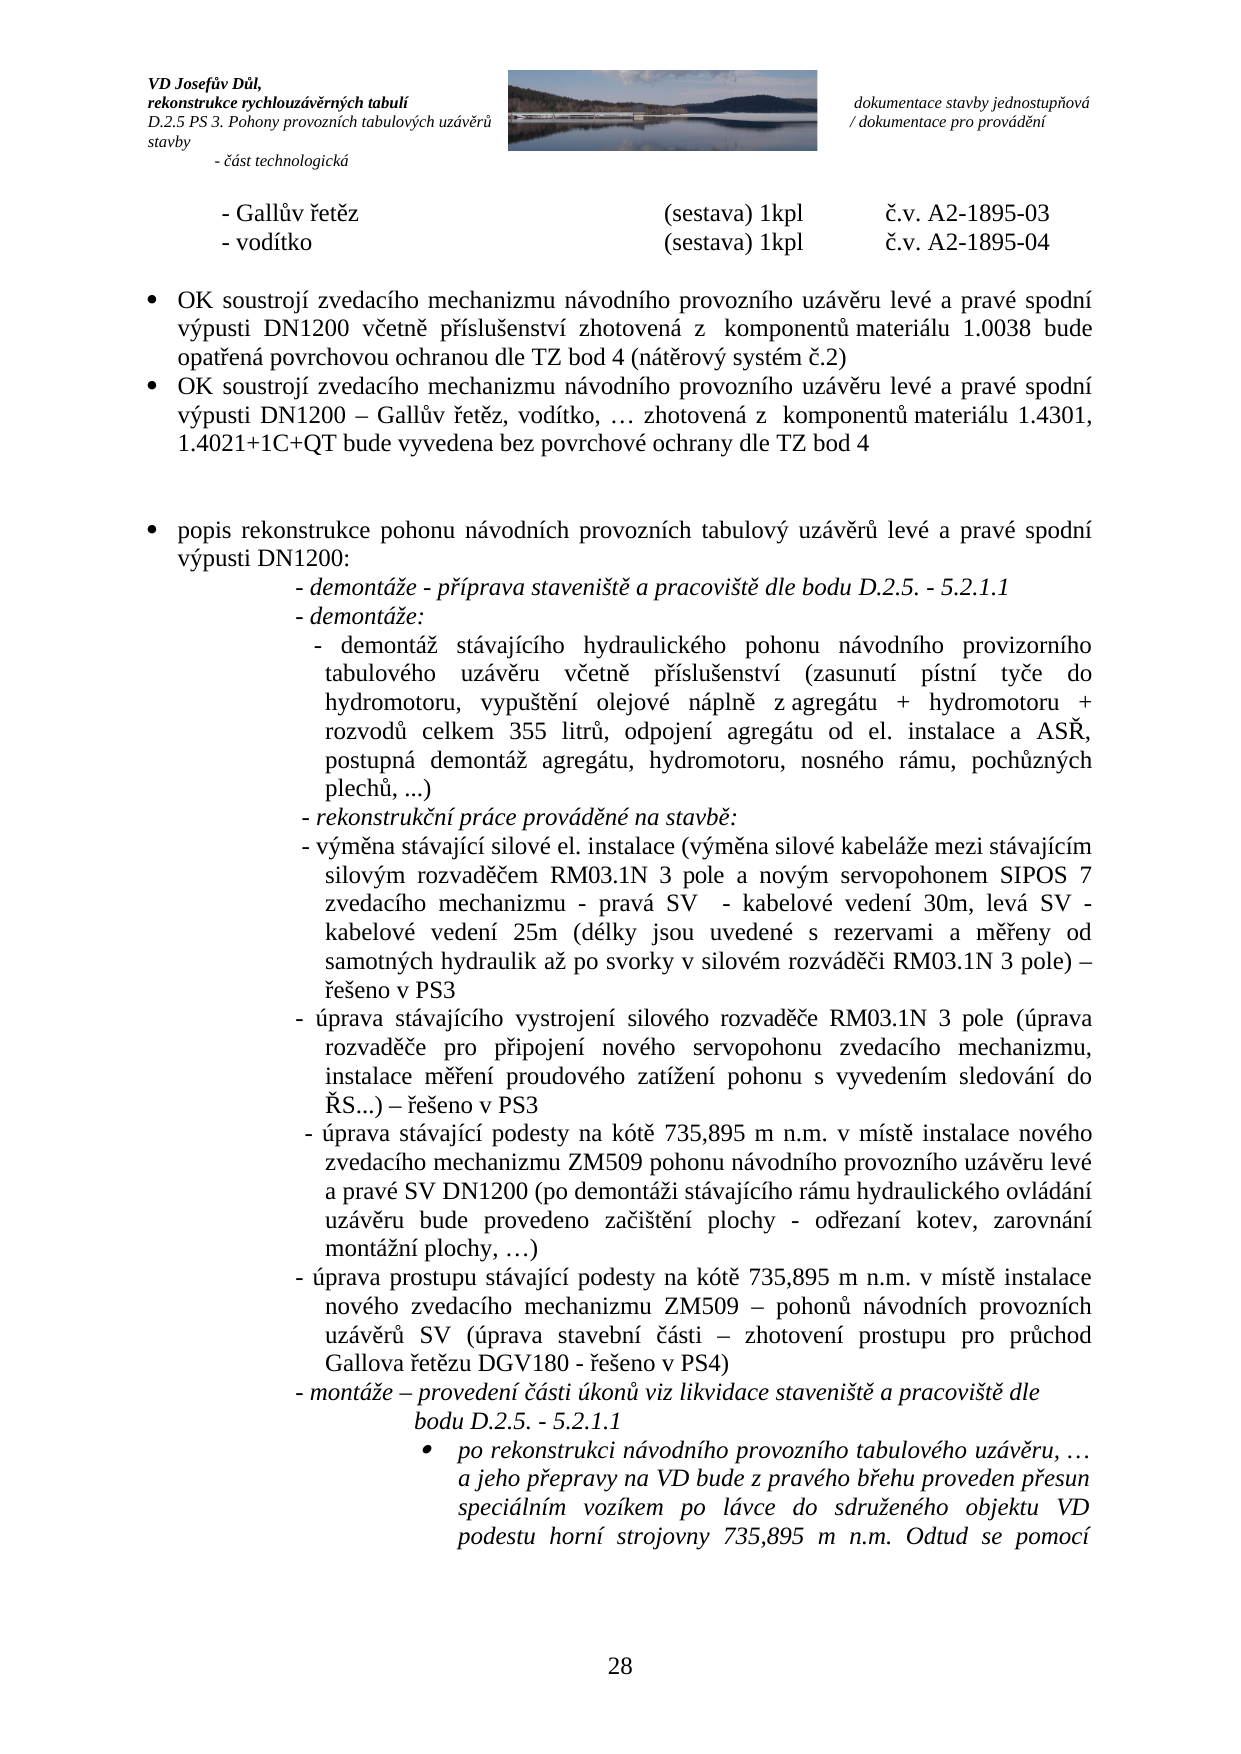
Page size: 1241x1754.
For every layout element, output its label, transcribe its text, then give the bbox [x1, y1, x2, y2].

text - rekonstrukční práce prováděné na stavbě: [295, 802, 1092, 831]
list popis rekonstrukce pohonu návodních provozních tabulový uzávěrů levé a pravé spodní výpusti DN1200: [148, 515, 1092, 572]
list OK soustrojí zvedacího mechanizmu návodního provozního uzávěru levé a pravé spodní výpusti DN1200 včetně příslušenství zhotovená z komponentů materiálu 1.0038 bude opatřená povrchovou ochranou dle TZ bod 4 (nátěrový systém č.2) [148, 285, 1092, 371]
text - demontáž stávajícího hydraulického pohonu návodního provizorního tabulového uzávěru včetně příslušenství (zasunutí pístní tyče do hydromotoru, vypuštění olejové náplně z agregátu + hydromotoru + rozvodů celkem 355 litrů, odpojení agregátu od el. instalace a ASŘ, postupná demontáž agregátu, hydromotoru, nosného rámu, pochůzných plechů, ...) [295, 630, 1092, 802]
text - úprava prostupu stávající podesty na kótě 735,895 m n.m. v místě instalace nového zvedacího mechanizmu ZM509 – pohonů návodních provozních uzávěrů SV (úprava stavební části – zhotovení prostupu pro průchod Gallova řetězu DGV180 - řešeno v PS4) [295, 1262, 1092, 1377]
list - montáže – provedení části úkonů viz likvidace staveniště a pracoviště dle [223, 1377, 1092, 1406]
text - Gallův řetěz (sestava) 1kpl č.v. A2-1895-03 [148, 198, 1092, 227]
text - vodítko (sestava) 1kpl č.v. A2-1895-04 [148, 227, 1092, 256]
list - demontáže: [223, 601, 1092, 630]
list OK soustrojí zvedacího mechanizmu návodního provozního uzávěru levé a pravé spodní výpusti DN1200 – Gallův řetěz, vodítko, … zhotovená z komponentů materiálu 1.4301, 1.4021+1C+QT bude vyvedena bez povrchové ochrany dle TZ bod 4 [148, 371, 1092, 457]
text - výměna stávající silové el. instalace (výměna silové kabeláže mezi stávajícím silovým rozvaděčem RM03.1N 3 pole a novým servopohonem SIPOS 7 zvedacího mechanizmu - pravá SV - kabelové vedení 30m, levá SV - kabelové vedení 25m (délky jsou uvedené s rezervami a měřeny od samotných hydraulik až po svorky v silovém rozváděči RM03.1N 3 pole) – řešeno v PS3 [295, 831, 1092, 1003]
list - demontáže - příprava staveniště a pracoviště dle bodu D.2.5. - 5.2.1.1 [223, 572, 1092, 601]
picture [508, 70, 818, 151]
text - úprava stávajícího vystrojení silového rozvaděče RM03.1N 3 pole (úprava rozvaděče pro připojení nového servopohonu zvedacího mechanizmu, instalace měření proudového zatížení pohonu s vyvedením sledování do ŘS...) – řešeno v PS3 [295, 1003, 1092, 1118]
text - úprava stávající podesty na kótě 735,895 m n.m. v místě instalace nového zvedacího mechanizmu ZM509 pohonu návodního provozního uzávěru levé a pravé SV DN1200 (po demontáži stávajícího rámu hydraulického ovládání uzávěru bude provedeno začištění plochy - odřezaní kotev, zarovnání montážní plochy, …) [295, 1118, 1092, 1262]
list bodu D.2.5. - 5.2.1.1 [223, 1406, 1092, 1435]
